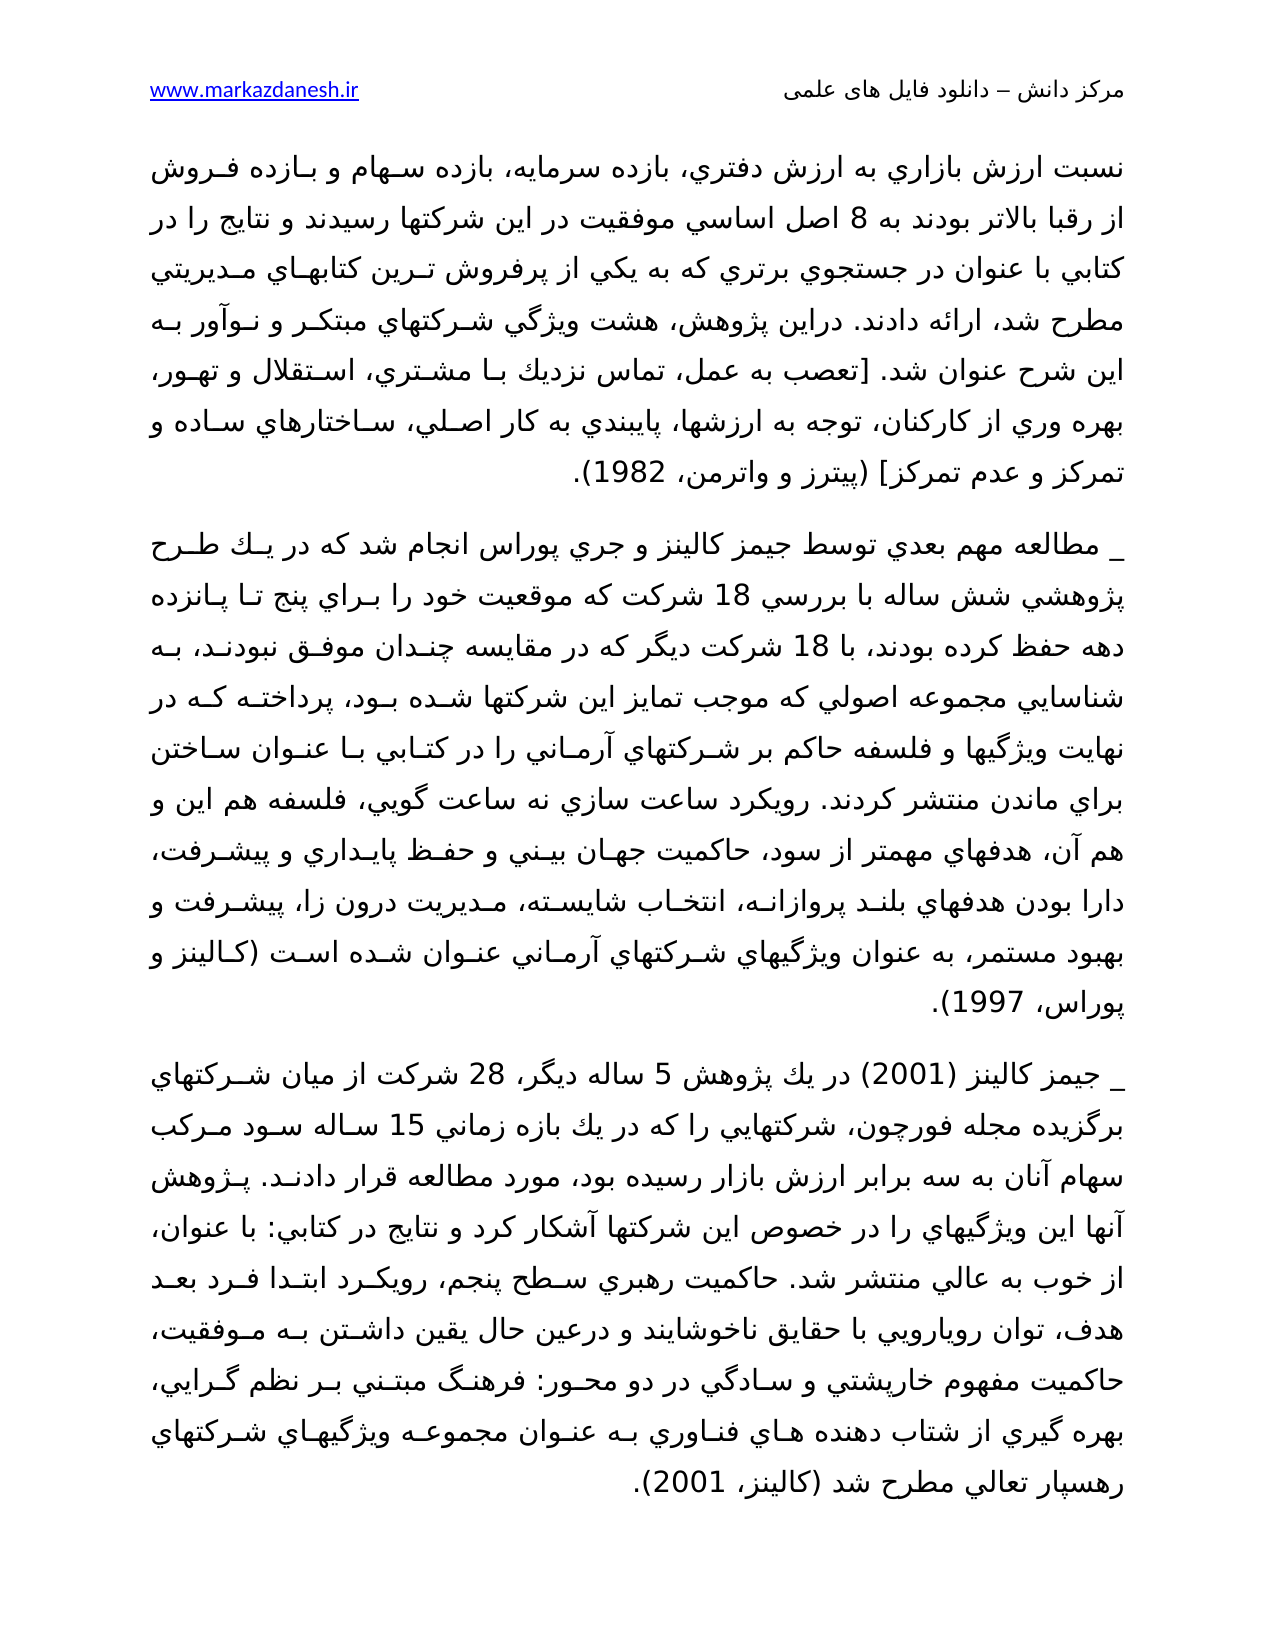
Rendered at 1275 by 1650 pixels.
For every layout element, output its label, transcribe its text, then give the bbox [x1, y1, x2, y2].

text _ مطالعه مهم بعدي توسط جيمز كالينز و جري پوراس انجام شد كه در يك طرح پژوهشي شش ساله با بررسي 18 شركت كه موقعيت خود را براي پنج تا پانزده دهه حفظ كرده بودند، با 18 شركت ديگر كه در مقايسه چندان موفق نبودند، به شناسايي مجموعه اصولي كه موجب تمايز اين شركتها شده بود، پرداخته كه در نهايت ويژگيها و فلسفه حاكم بر شركتهاي آرماني را در كتابي با عنوان ساختن براي ماندن منتشر كردند. رويكرد ساعت سازي نه ساعت گويي، فلسفه هم اين و هم آن، هدفهاي مهمتر از سود، حاكميت جهان بيني و حفظ پايداري و پيشرفت، دارا بودن هدفهاي بلند پروازانه، انتخاب شايسته، مديريت درون زا، پيشرفت و بهبود مستمر، به عنوان ويژگيهاي شركتهاي آرماني عنوان شده است (كالينز و پوراس، 1997). [150, 527, 1125, 1020]
text _ جيمز كالينز (2001) در يك پژوهش 5 ساله ديگر، 28 شركت از ميان شركتهاي برگزيده مجله فورچون، شركتهايي را كه در يك بازه زماني 15 ساله سود مركب سهام آنان به سه برابر ارزش بازار رسيده بود، مورد مطالعه قرار دادند. پژوهش آنها اين ويژگيهاي را در خصوص اين شركتها آشكار كرد و نتايج در كتابي: با عنوان، از خوب به عالي منتشر شد. حاكميت رهبري سطح پنجم، رويكرد ابتدا فرد بعد هدف، توان رويارويي با حقايق ناخوشايند و درعين حال يقين داشتن به موفقيت، حاكميت مفهوم خارپشتي و سادگي در دو محور: فرهنگ مبتني بر نظم گرايي، بهره گيري از شتاب دهنده هاي فناوري به عنوان مجموعه ويژگيهاي شركتهاي رهسپار تعالي مطرح شد (كالينز، 2001). [150, 1058, 1125, 1499]
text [150, 150, 1125, 489]
